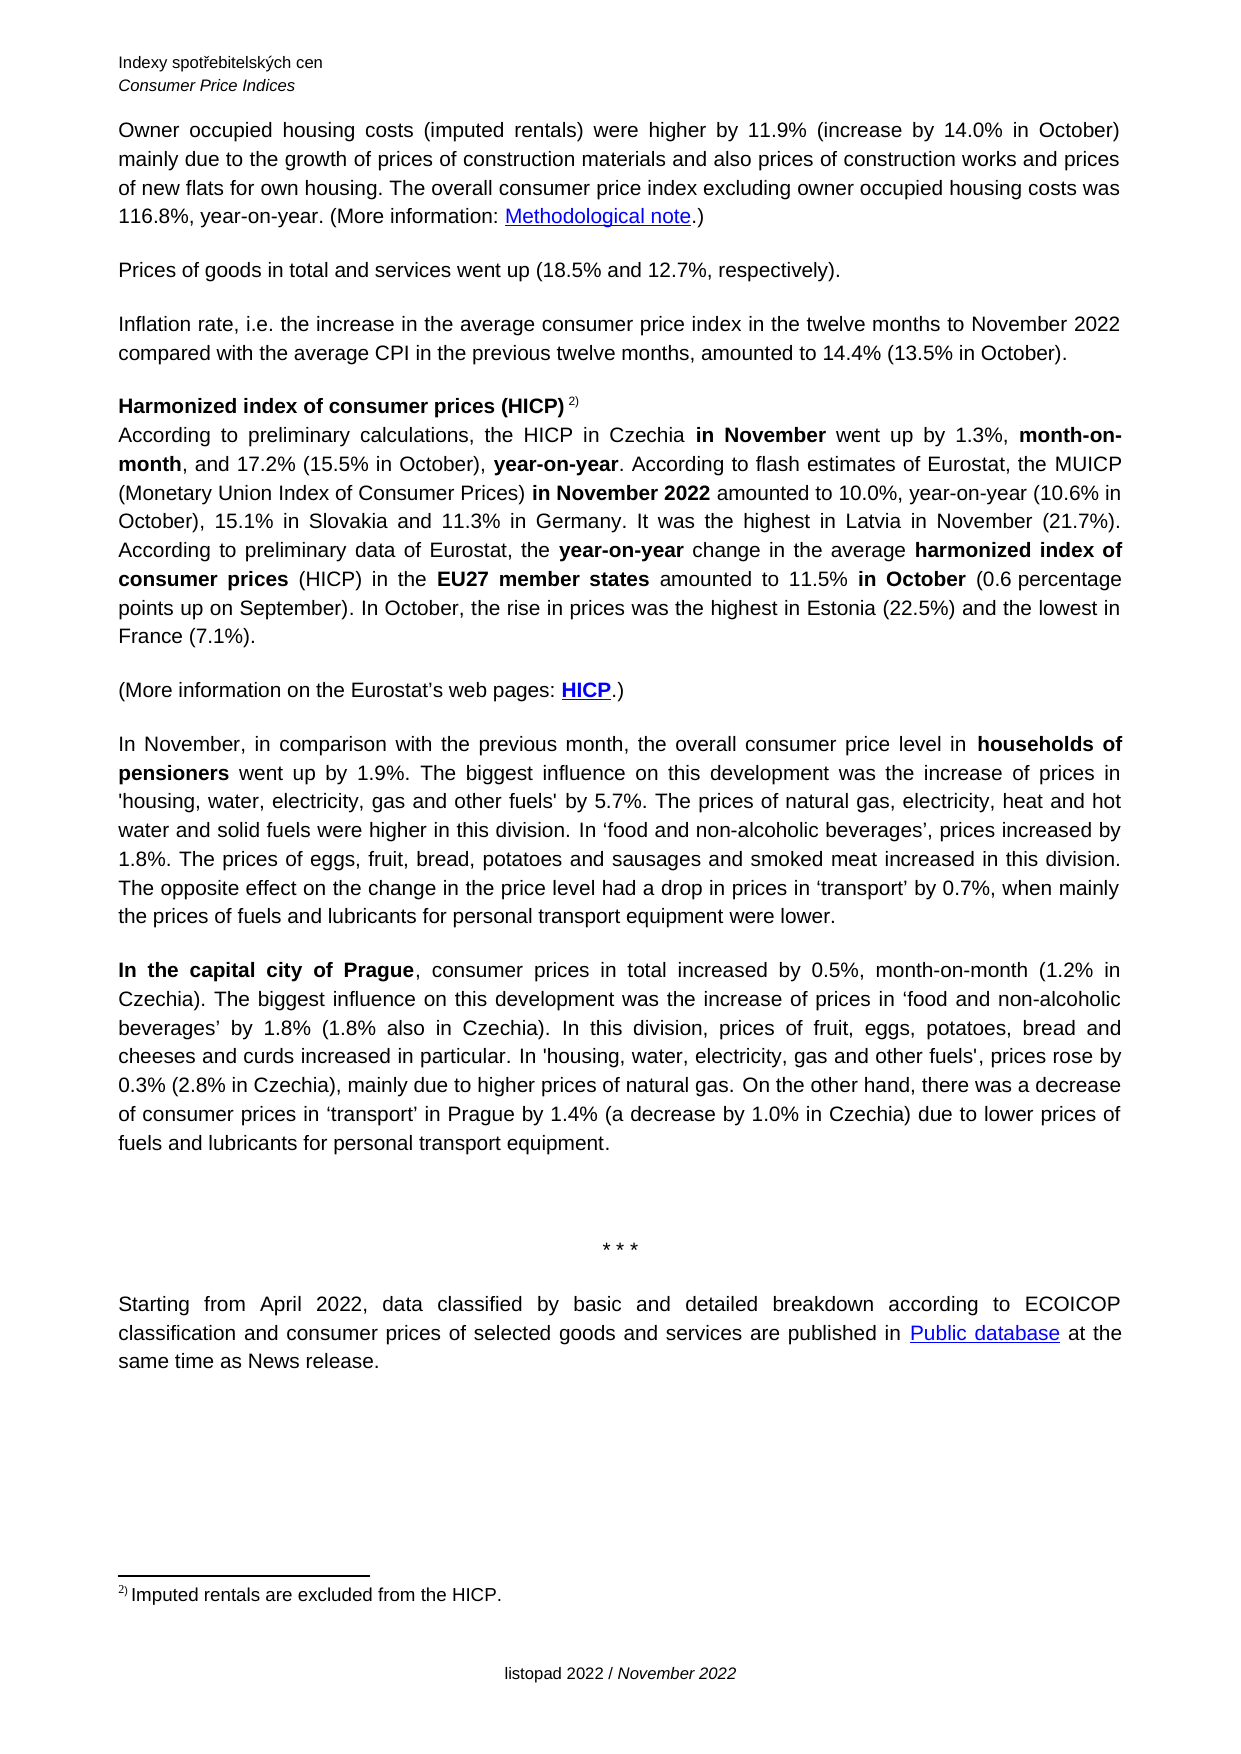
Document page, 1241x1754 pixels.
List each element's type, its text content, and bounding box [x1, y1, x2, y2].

text Prices of goods in total and services went up (18.5% and 12.7%, respectively). [118, 258, 1122, 282]
text In the capital city of Prague, consumer prices in total increased by 0.5%, month-on-month (1.2% in Czechia). The biggest influence on this development was the increase of prices in ‘food and non-alcoholic beverages’ by 1.8% (1.8% also in Czechia). In this division, prices of fruit, eggs, potatoes, bread and cheeses and curds increased in particular. In 'housing, water, electricity, gas and other fuels', prices rose by 0.3% (2.8% in Czechia), mainly due to higher prices of natural gas. On the other hand, there was a decrease of consumer prices in ‘transport’ in Prague by 1.4% (a decrease by 1.0% in Czechia) due to lower prices of fuels and lubricants for personal transport equipment. [118, 958, 1122, 1154]
text * * * [118, 1238, 1122, 1262]
text Inflation rate, i.e. the increase in the average consumer price index in the twelve months to November 2022 compared with the average CPI in the previous twelve months, amounted to 14.4% (13.5% in October). [118, 312, 1122, 364]
text According to preliminary calculations, the HICP in Czechia in November went up by 1.3%, month-on-month, and 17.2% (15.5% in October), year-on-year. According to flash estimates of Eurostat, the MUICP (Monetary Union Index of Consumer Prices) in November 2022 amounted to 10.0%, year-on-year (10.6% in October), 15.1% in Slovakia and 11.3% in Germany. It was the highest in Latvia in November (21.7%). According to preliminary data of Eurostat, the year-on-year change in the average harmonized index of consumer prices (HICP) in the EU27 member states amounted to 11.5% in October (0.6 percentage points up on September). In October, the rise in prices was the highest in Estonia (22.5%) and the lowest in France (7.1%). [118, 423, 1122, 648]
text Starting from April 2022, data classified by basic and detailed breakdown according to ECOICOP classification and consumer prices of selected goods and services are published in Public database at the same time as News release. [118, 1292, 1122, 1373]
text Owner occupied housing costs (imputed rentals) were higher by 11.9% (increase by 14.0% in October) mainly due to the growth of prices of construction materials and also prices of construction works and prices of new flats for own housing. The overall consumer price index excluding owner occupied housing costs was 116.8%, year-on-year. (More information: Methodological note.) [118, 118, 1122, 228]
text (More information on the Eurostat’s web pages: HICP.) [118, 678, 1122, 702]
text In November, in comparison with the previous month, the overall consumer price level in households of pensioners went up by 1.9%. The biggest influence on this development was the increase of prices in 'housing, water, electricity, gas and other fuels' by 5.7%. The prices of natural gas, electricity, heat and hot water and solid fuels were higher in this division. In ‘food and non-alcoholic beverages’, prices increased by 1.8%. The prices of eggs, fruit, bread, potatoes and sausages and smoked meat increased in this division. The opposite effect on the change in the price level had a drop in prices in ‘transport’ by 0.7%, when mainly the prices of fuels and lubricants for personal transport equipment were lower. [118, 732, 1122, 928]
text Harmonized index of consumer prices (HICP) ) [118, 394, 1122, 418]
